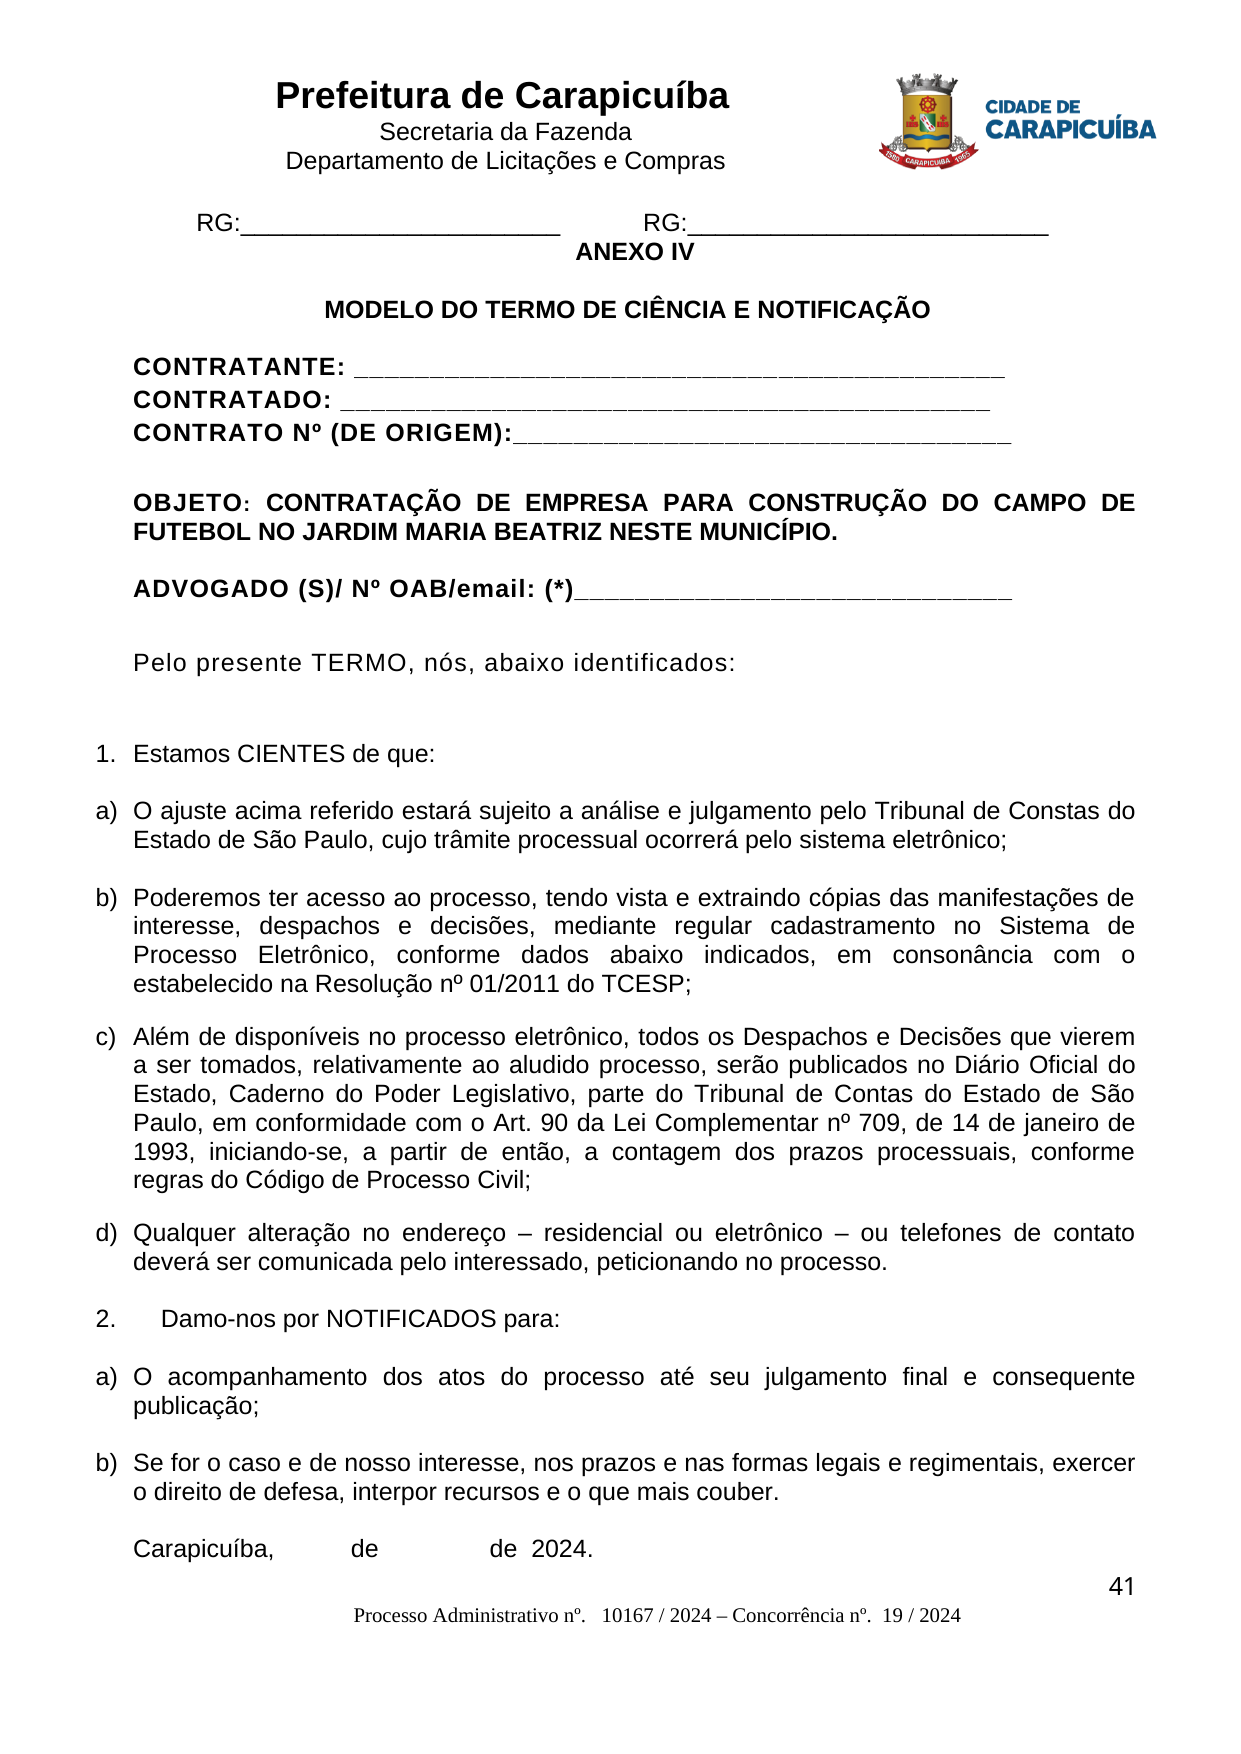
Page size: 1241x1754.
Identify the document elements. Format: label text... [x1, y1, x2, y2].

text Pelo presente TERMO, nós, abaixo identificados: [133, 648, 1137, 677]
text Carapicuíba, de de 2024. [133, 1534, 1137, 1563]
text CONTRATO Nº (DE ORIGEM):_________________________________ [133, 418, 1137, 447]
list Poderemos ter acesso ao processo, tendo vista e extraindo cópias das manifestações de interesse, despachos e decisões, mediante regular cadastramento no Sistema de Processo Eletrônico, conforme dados abaixo indicados, em consonância com o estabelecido na Resolução nº 01/2011 do TCESP; [95, 882, 1137, 997]
text ADVOGADO (S)/ Nº OAB/email: (*)_____________________________ [133, 574, 1137, 603]
text ANEXO IV [133, 237, 1137, 266]
list Estamos CIENTES de que: [95, 739, 1137, 767]
list O acompanhamento dos atos do processo até seu julgamento final e consequente publicação; [95, 1362, 1137, 1419]
list Além de disponíveis no processo eletrônico, todos os Despachos e Decisões que vierem a ser tomados, relativamente ao aludido processo, serão publicados no Diário Oficial do Estado, Caderno do Poder Legislativo, parte do Tribunal de Contas do Estado de São Paulo, em conformidade com o Art. 90 da Lei Complementar nº 709, de 14 de janeiro de 1993, iniciando-se, a partir de então, a contagem dos prazos processuais, conforme regras do Código de Processo Civil; [95, 1022, 1137, 1194]
list Qualquer alteração no endereço – residencial ou eletrônico – ou telefones de contato deverá ser comunicada pelo interessado, peticionando no processo. [95, 1218, 1137, 1276]
list Se for o caso e de nosso interesse, nos prazos e nas formas legais e regimentais, exercer o direito de defesa, interpor recursos e o que mais couber. [95, 1448, 1137, 1506]
text CONTRATADO: ___________________________________________ [133, 385, 1137, 414]
text CONTRATANTE: ___________________________________________ [133, 352, 1137, 381]
list Damo-nos por NOTIFICADOS para: [95, 1304, 1137, 1333]
text OBJETO: CONTRATAÇÃO DE EMPRESA PARA CONSTRUÇÃO DO CAMPO DE FUTEBOL NO JARDIM MARIA BEATRIZ NESTE MUNICÍPIO. [133, 488, 1137, 545]
text MODELO DO TERMO DE CIÊNCIA E NOTIFICAÇÃO [133, 295, 1122, 323]
list O ajuste acima referido estará sujeito a análise e julgamento pelo Tribunal de Constas do Estado de São Paulo, cujo trâmite processual ocorrerá pelo sistema eletrônico; [95, 796, 1137, 854]
text RG:_______________________ RG:__________________________ [133, 208, 1113, 237]
picture [877, 65, 1159, 172]
